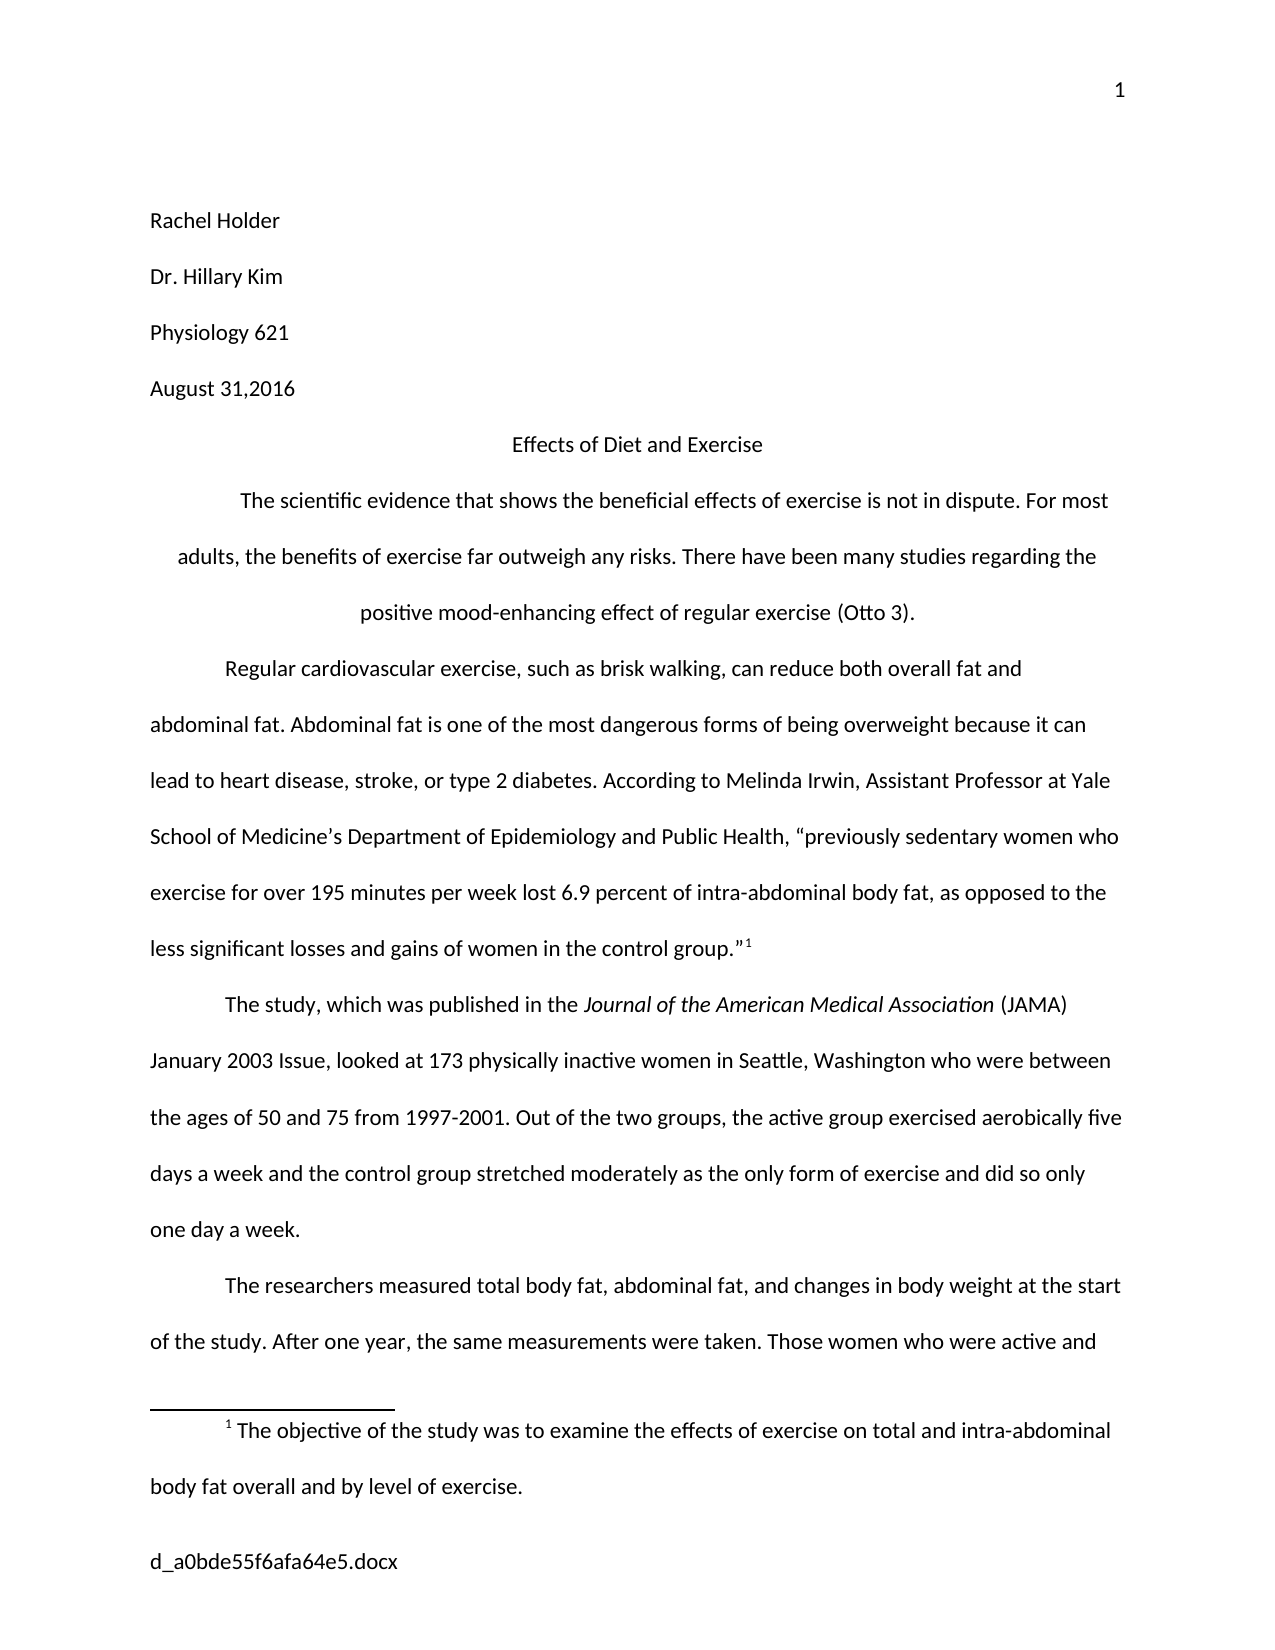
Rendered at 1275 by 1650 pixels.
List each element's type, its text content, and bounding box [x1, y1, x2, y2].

text Regular cardiovascular exercise, such as brisk walking, can reduce both overall fat and abdominal fat. Abdominal fat is one of the most dangerous forms of being overweight because it can lead to heart disease, stroke, or type 2 diabetes. According to Melinda Irwin, Assistant Professor at Yale School of Medicine’s Department of Epidemiology and Public Health, “previously sedentary women who exercise for over 195 minutes per week lost 6.9 percent of intra-abdominal body fat, as opposed to the less significant losses and gains of women in the control group.” [150, 654, 1125, 963]
text Physiology 621 [150, 318, 1125, 346]
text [150, 1271, 1125, 1355]
text August 31,2016 [150, 374, 1125, 402]
text Rachel Holder [150, 206, 1125, 234]
text Effects of Diet and Exercise [150, 430, 1125, 458]
text Dr. Hillary Kim [150, 262, 1125, 290]
text The study, which was published in the Journal of the American Medical Association (JAMA) January 2003 Issue, looked at 173 physically inactive women in Seattle, Washington who were between the ages of 50 and 75 from 1997-2001. Out of the two groups, the active group exercised aerobically five days a week and the control group stretched moderately as the only form of exercise and did so only one day a week. [150, 991, 1125, 1243]
text The scientific evidence that shows the beneficial effects of exercise is not in dispute. For most adults, the benefits of exercise far outweigh any risks. There have been many studies regarding the positive mood-enhancing effect of regular exercise. [150, 486, 1125, 626]
